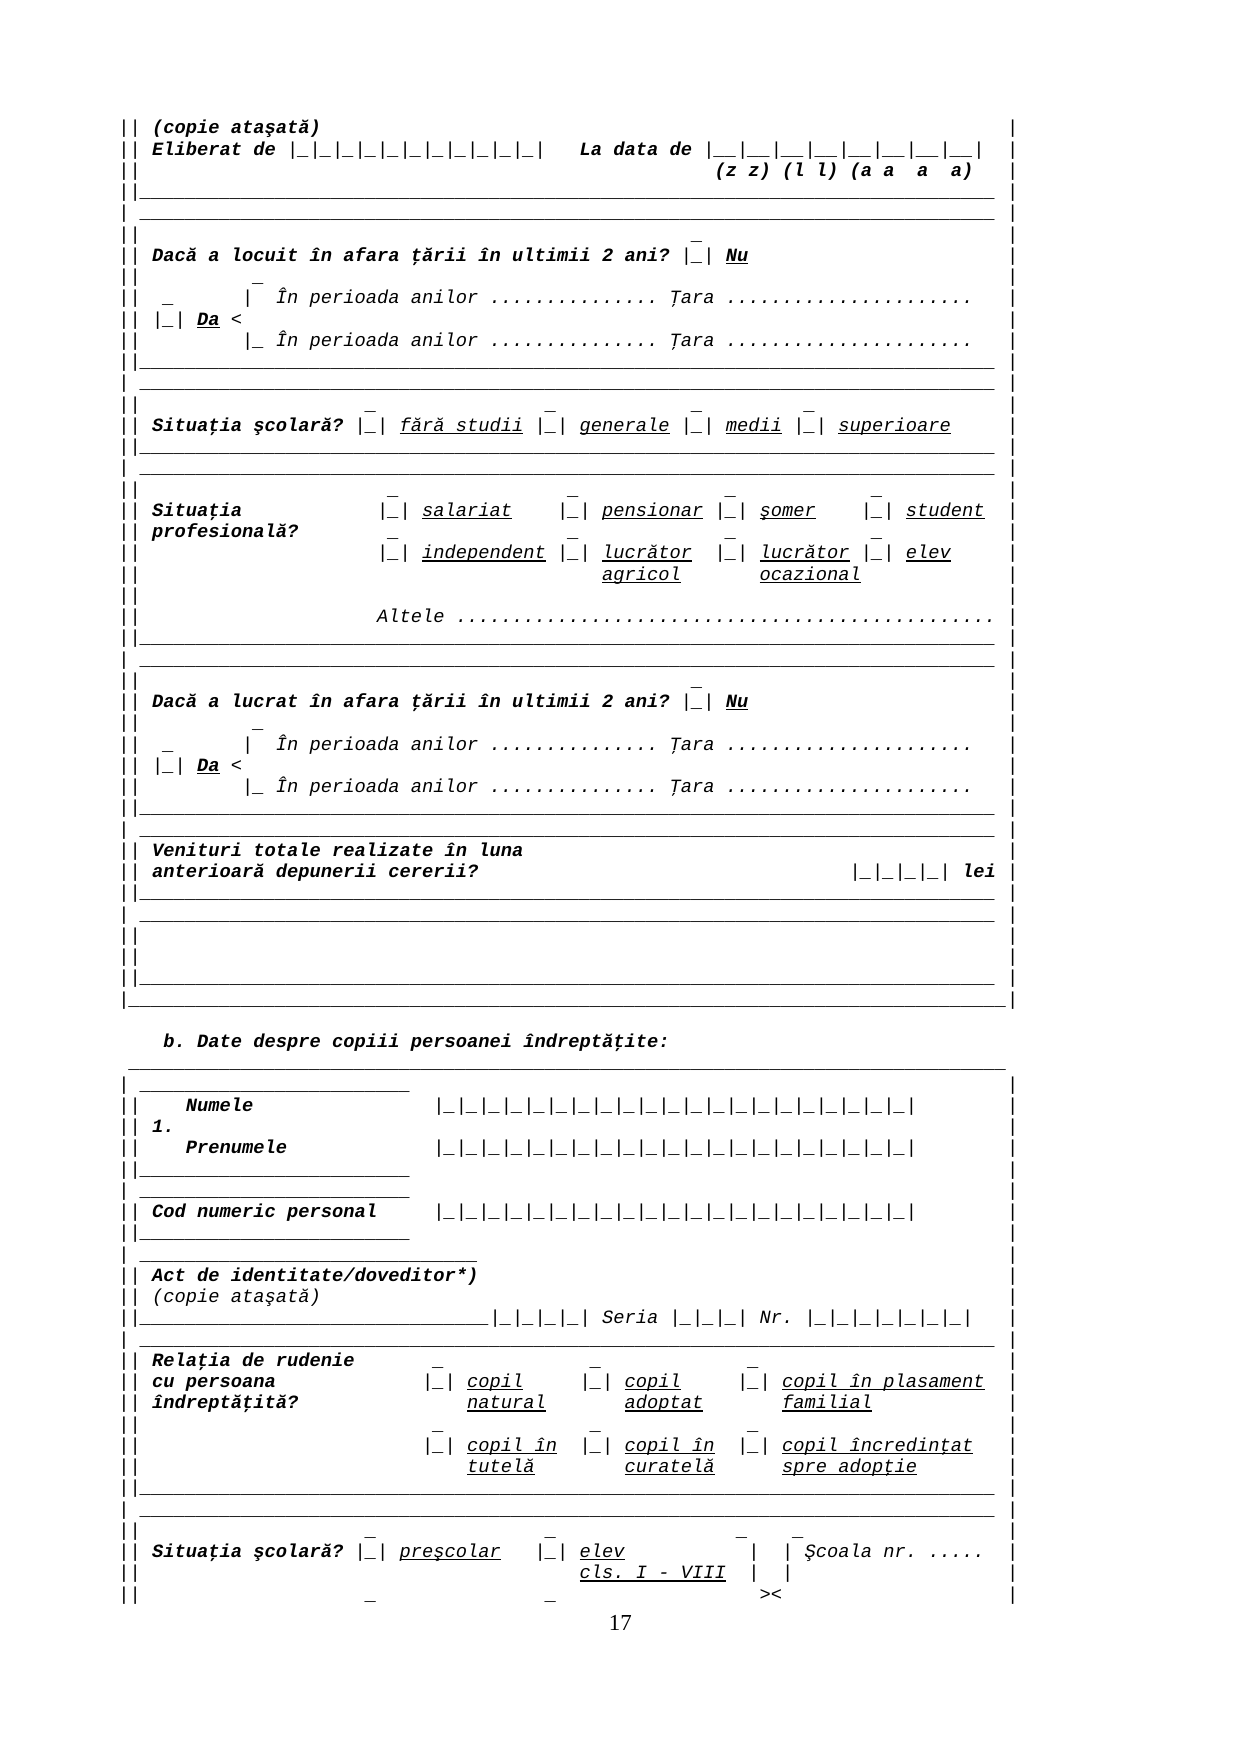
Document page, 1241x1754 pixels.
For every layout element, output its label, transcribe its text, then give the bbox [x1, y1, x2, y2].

text | ____________________________________________________________________________ | [118, 904, 1122, 926]
text || |_| copil în |_| copil în |_| copil încredinţat | [118, 1436, 1122, 1457]
text || Eliberat de |_|_|_|_|_|_|_|_|_|_|_| La data de |__|__|__|__|__|__|__|__| | [118, 139, 1122, 161]
text || Dacă a locuit în afara ţării în ultimii 2 ani? |_| Nu | [118, 246, 1122, 267]
text || |_| Da < | [118, 309, 1122, 331]
text || _ | [118, 713, 1122, 734]
text || |_| Da < | [118, 756, 1122, 777]
text || |_| independent |_| lucrător |_| lucrător |_| elev | [118, 543, 1122, 564]
text || | [118, 947, 1122, 968]
text || _ _ _ _ | [118, 1521, 1122, 1542]
text | ________________________ | [118, 1181, 1122, 1202]
text || agricol ocazional | [118, 564, 1122, 586]
text || tutelă curatelă spre adopţie | [118, 1457, 1122, 1478]
text || 1. | [118, 1117, 1122, 1138]
text || Act de identitate/doveditor*) | [118, 1266, 1122, 1287]
text ||____________________________________________________________________________ | [118, 798, 1122, 819]
text || cu persoana |_| copil |_| copil |_| copil în plasament | [118, 1372, 1122, 1393]
text || Altele ................................................ | [118, 607, 1122, 628]
text | ____________________________________________________________________________ | [118, 819, 1122, 841]
text | ____________________________________________________________________________ | [118, 458, 1122, 479]
text || _ _ _ _ | [118, 394, 1122, 416]
text | ______________________________ | [118, 1244, 1122, 1266]
text || Prenumele |_|_|_|_|_|_|_|_|_|_|_|_|_|_|_|_|_|_|_|_|_| | [118, 1138, 1122, 1159]
text ||____________________________________________________________________________ | [118, 883, 1122, 904]
text ||_______________________________|_|_|_|_| Seria |_|_|_| Nr. |_|_|_|_|_|_|_| | [118, 1308, 1122, 1329]
text || profesională? _ _ _ _ | [118, 522, 1122, 543]
text || | [118, 926, 1122, 947]
text || anterioară depunerii cererii? |_|_|_|_| lei | [118, 862, 1122, 883]
text | ________________________ | [118, 1074, 1122, 1096]
text ______________________________________________________________________________ [118, 1053, 1122, 1074]
text || Situaţia şcolară? |_| fără studii |_| generale |_| medii |_| superioare | [118, 416, 1122, 437]
text || _ _ _ _ | [118, 479, 1122, 501]
text || (z z) (l l) (a a a a) | [118, 161, 1122, 182]
text ||____________________________________________________________________________ | [118, 968, 1122, 989]
text | ____________________________________________________________________________ | [118, 649, 1122, 671]
text || Situaţia |_| salariat |_| pensionar |_| şomer |_| student | [118, 501, 1122, 522]
text ||____________________________________________________________________________ | [118, 628, 1122, 649]
text || Situaţia şcolară? |_| preşcolar |_| elev | | Şcoala nr. ..... | [118, 1542, 1122, 1563]
text || _ | În perioada anilor ............... Ţara ...................... | [118, 288, 1122, 309]
text ||____________________________________________________________________________ | [118, 182, 1122, 203]
text || Cod numeric personal |_|_|_|_|_|_|_|_|_|_|_|_|_|_|_|_|_|_|_|_|_| | [118, 1202, 1122, 1223]
text || _ | [118, 671, 1122, 692]
text || cls. I - VIII | | | [118, 1563, 1122, 1584]
text || |_ În perioada anilor ............... Ţara ...................... | [118, 331, 1122, 352]
text | ____________________________________________________________________________ | [118, 203, 1122, 224]
text ||________________________ | [118, 1223, 1122, 1244]
text || (copie ataşată) | [118, 1287, 1122, 1308]
text | ____________________________________________________________________________ | [118, 373, 1122, 394]
text || Dacă a lucrat în afara ţării în ultimii 2 ani? |_| Nu | [118, 692, 1122, 713]
text || _ | În perioada anilor ............... Ţara ...................... | [118, 734, 1122, 756]
text ||____________________________________________________________________________ | [118, 1478, 1122, 1499]
text |______________________________________________________________________________| [118, 989, 1122, 1011]
text || | [118, 586, 1122, 607]
text || _ | [118, 224, 1122, 246]
text || Numele |_|_|_|_|_|_|_|_|_|_|_|_|_|_|_|_|_|_|_|_|_| | [118, 1096, 1122, 1117]
text ||________________________ | [118, 1159, 1122, 1181]
text ||____________________________________________________________________________ | [118, 437, 1122, 458]
text || _ _ _ | [118, 1414, 1122, 1436]
text || Venituri totale realizate în luna | [118, 841, 1122, 862]
text || (copie ataşată) | [118, 118, 1122, 139]
text b. Date despre copiii persoanei îndreptăţite: [118, 1032, 1122, 1053]
text || _ | [118, 267, 1122, 288]
text | ____________________________________________________________________________ | [118, 1329, 1122, 1351]
text || |_ În perioada anilor ............... Ţara ...................... | [118, 777, 1122, 798]
text || _ _ >< | [118, 1584, 1122, 1606]
text || Relaţia de rudenie _ _ _ | [118, 1351, 1122, 1372]
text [118, 1499, 1122, 1521]
text ||____________________________________________________________________________ | [118, 352, 1122, 373]
text || îndreptăţită? natural adoptat familial | [118, 1393, 1122, 1414]
